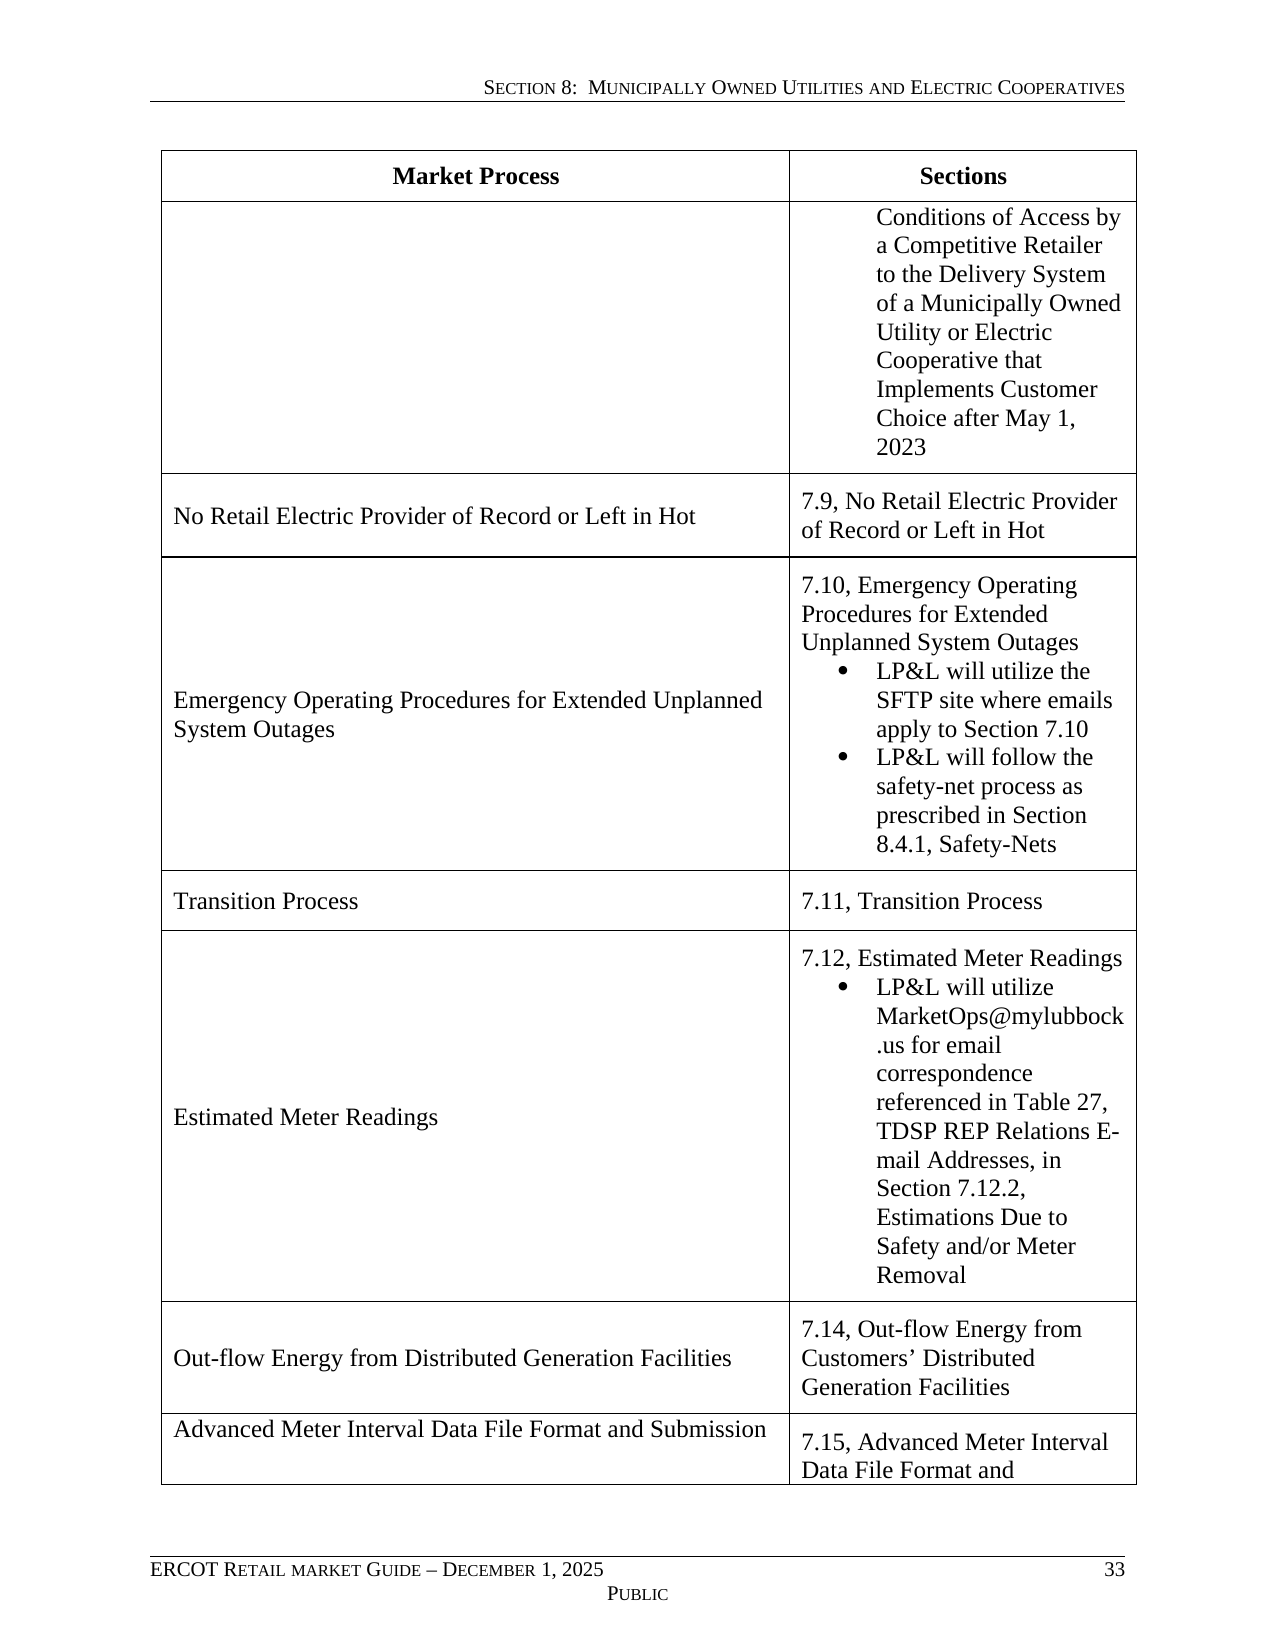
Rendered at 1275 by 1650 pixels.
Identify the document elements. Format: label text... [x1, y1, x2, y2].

table_cell 7.14, Out-flow Energy from Customers’ Distributed Generation Facilities [790, 1302, 1136, 1413]
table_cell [162, 202, 789, 473]
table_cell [162, 1414, 789, 1484]
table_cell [790, 202, 1136, 473]
table_cell Out-flow Energy from Distributed Generation Facilities [162, 1302, 789, 1413]
table_cell Transition Process [162, 871, 789, 930]
table_header Sections [790, 151, 1136, 201]
table_cell 7.11, Transition Process [790, 871, 1136, 930]
table_cell 7.9, No Retail Electric Provider of Record or Left in Hot [790, 474, 1136, 556]
table_cell Emergency Operating Procedures for Extended Unplanned System Outages [162, 558, 789, 870]
table_cell 7.10, Emergency Operating Procedures for Extended Unplanned System Outages LP&L will utilize the SFTP site where emails apply to Section 7.10 LP&L will follow the safety-net process as prescribed in Section 8.4.1, Safety-Nets [790, 558, 1136, 870]
table_cell Estimated Meter Readings [162, 931, 789, 1301]
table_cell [790, 1414, 1136, 1484]
table_cell No Retail Electric Provider of Record or Left in Hot [162, 474, 789, 556]
table_cell 7.12, Estimated Meter Readings LP&L will utilize MarketOps@mylubbock.us for email correspondence referenced in Table 27, TDSP REP Relations E-mail Addresses, in Section 7.12.2, Estimations Due to Safety and/or Meter Removal [790, 931, 1136, 1301]
table_header Market Process [162, 151, 789, 201]
